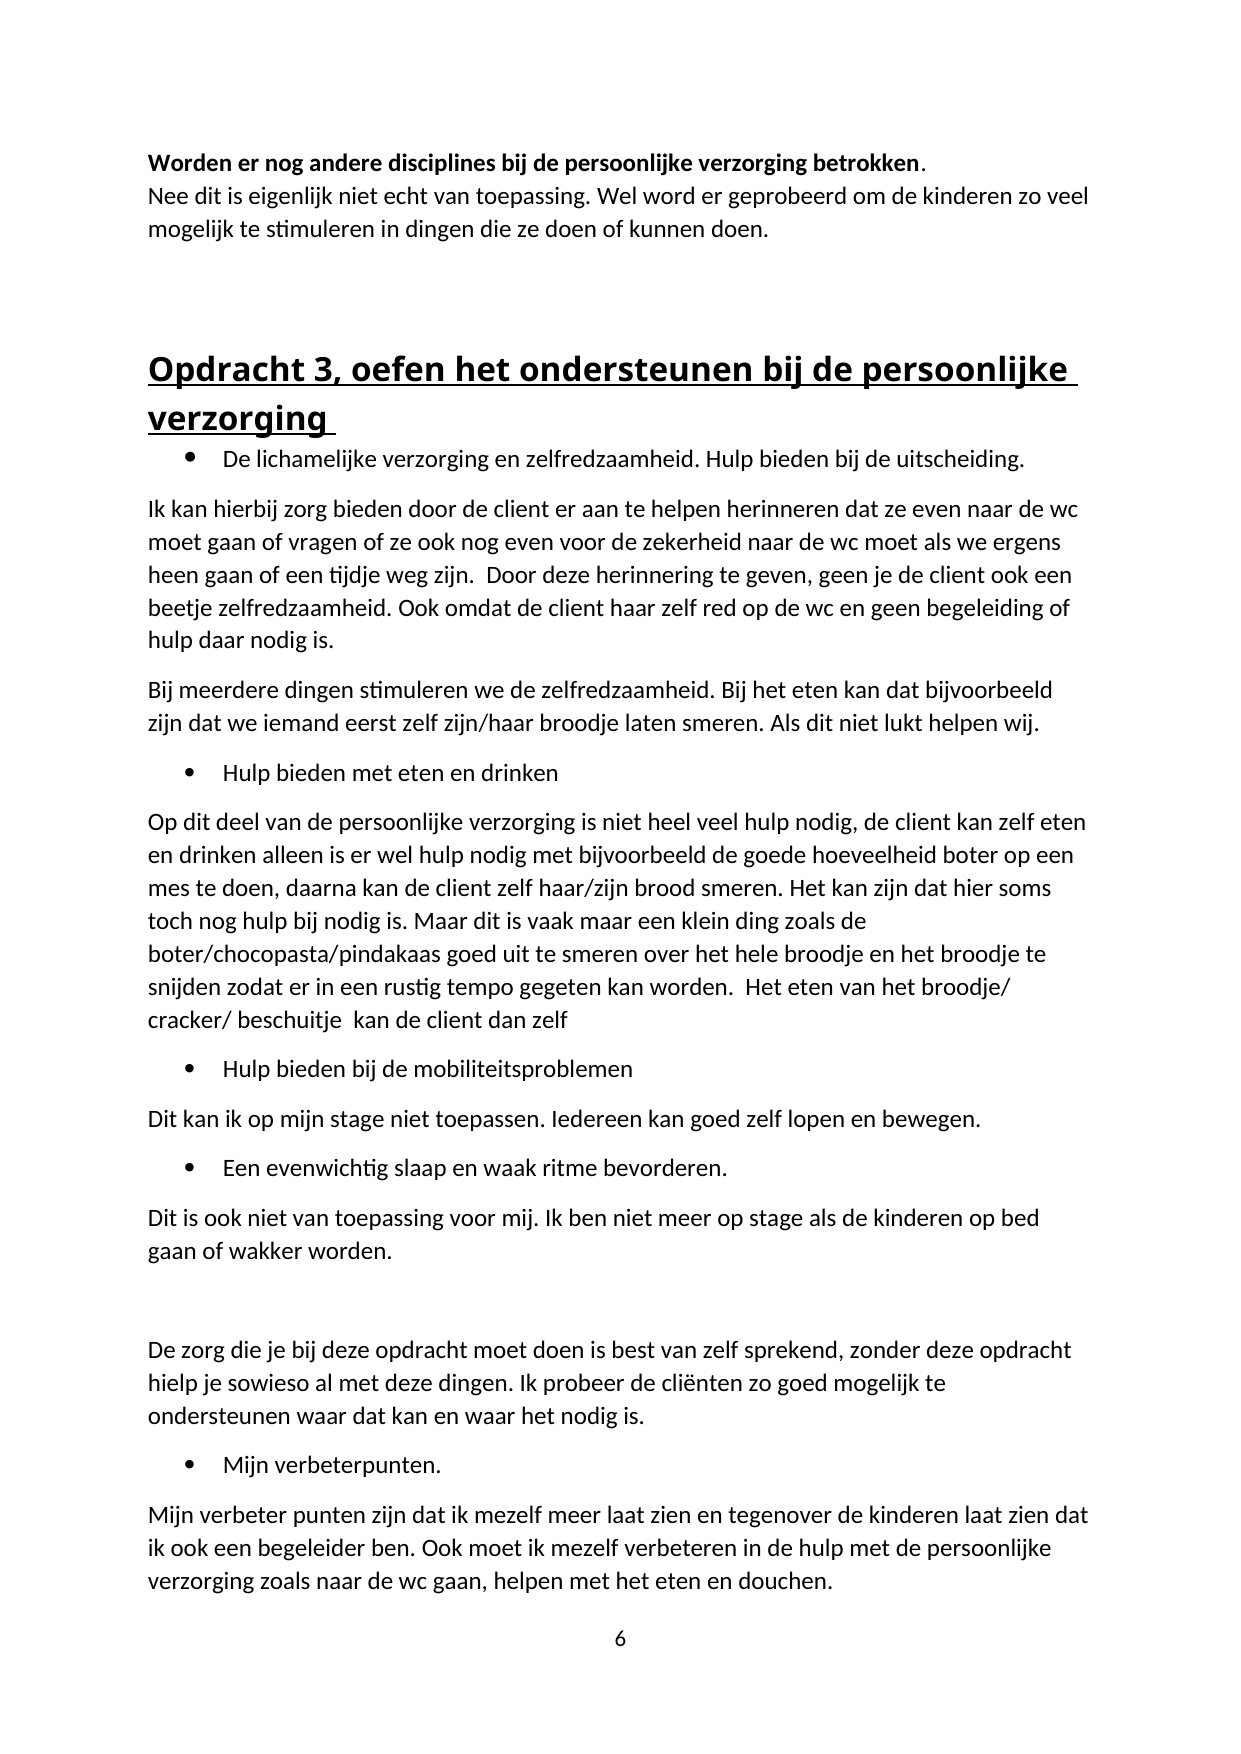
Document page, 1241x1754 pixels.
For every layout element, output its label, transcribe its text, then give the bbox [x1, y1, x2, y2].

list De lichamelijke verzorging en zelfredzaamheid. Hulp bieden bij de uitscheiding. [185, 443, 1093, 474]
subtitle Opdracht 3, oefen het ondersteunen bij de persoonlijke verzorging [148, 345, 1093, 440]
list Hulp bieden bij de mobiliteitsproblemen [185, 1053, 1093, 1084]
list Een evenwichtig slaap en waak ritme bevorderen. [185, 1152, 1093, 1183]
text Dit is ook niet van toepassing voor mij. Ik ben niet meer op stage als de kinderen op bed gaan of wakker worden. [148, 1202, 1093, 1266]
text Dit kan ik op mijn stage niet toepassen. Iedereen kan goed zelf lopen en bewegen. [148, 1103, 1093, 1133]
text De zorg die je bij deze opdracht moet doen is best van zelf sprekend, zonder deze opdracht hielp je sowieso al met deze dingen. Ik probeer de cliënten zo goed mogelijk te ondersteunen waar dat kan en waar het nodig is. [148, 1334, 1093, 1431]
text Mijn verbeter punten zijn dat ik mezelf meer laat zien en tegenover de kinderen laat zien dat ik ook een begeleider ben. Ook moet ik mezelf verbeteren in de hulp met de persoonlijke verzorging zoals naar de wc gaan, helpen met het eten en douchen. [148, 1499, 1093, 1596]
text Ik kan hierbij zorg bieden door de client er aan te helpen herinneren dat ze even naar de wc moet gaan of vragen of ze ook nog even voor de zekerheid naar de wc moet als we ergens heen gaan of een tijdje weg zijn. Door deze herinnering te geven, geen je de client ook een beetje zelfredzaamheid. Ook omdat de client haar zelf red op de wc en geen begeleiding of hulp daar nodig is. [148, 493, 1093, 655]
text Bij meerdere dingen stimuleren we de zelfredzaamheid. Bij het eten kan dat bijvoorbeeld zijn dat we iemand eerst zelf zijn/haar broodje laten smeren. Als dit niet lukt helpen wij. [148, 674, 1093, 738]
list Hulp bieden met eten en drinken [185, 757, 1093, 787]
text Worden er nog andere disciplines bij de persoonlijke verzorging betrokken. Nee dit is eigenlijk niet echt van toepassing. Wel word er geprobeerd om de kinderen zo veel mogelijk te stimuleren in dingen die ze doen of kunnen doen. [148, 148, 1093, 244]
list Mijn verbeterpunten. [185, 1449, 1093, 1480]
text Op dit deel van de persoonlijke verzorging is niet heel veel hulp nodig, de client kan zelf eten en drinken alleen is er wel hulp nodig met bijvoorbeeld de goede hoeveelheid boter op een mes te doen, daarna kan de client zelf haar/zijn brood smeren. Het kan zijn dat hier soms toch nog hulp bij nodig is. Maar dit is vaak maar een klein ding zoals de boter/chocopasta/pindakaas goed uit te smeren over het hele broodje en het broodje te snijden zodat er in een rustig tempo gegeten kan worden. Het eten van het broodje/ cracker/ beschuitje kan de client dan zelf [148, 806, 1093, 1034]
